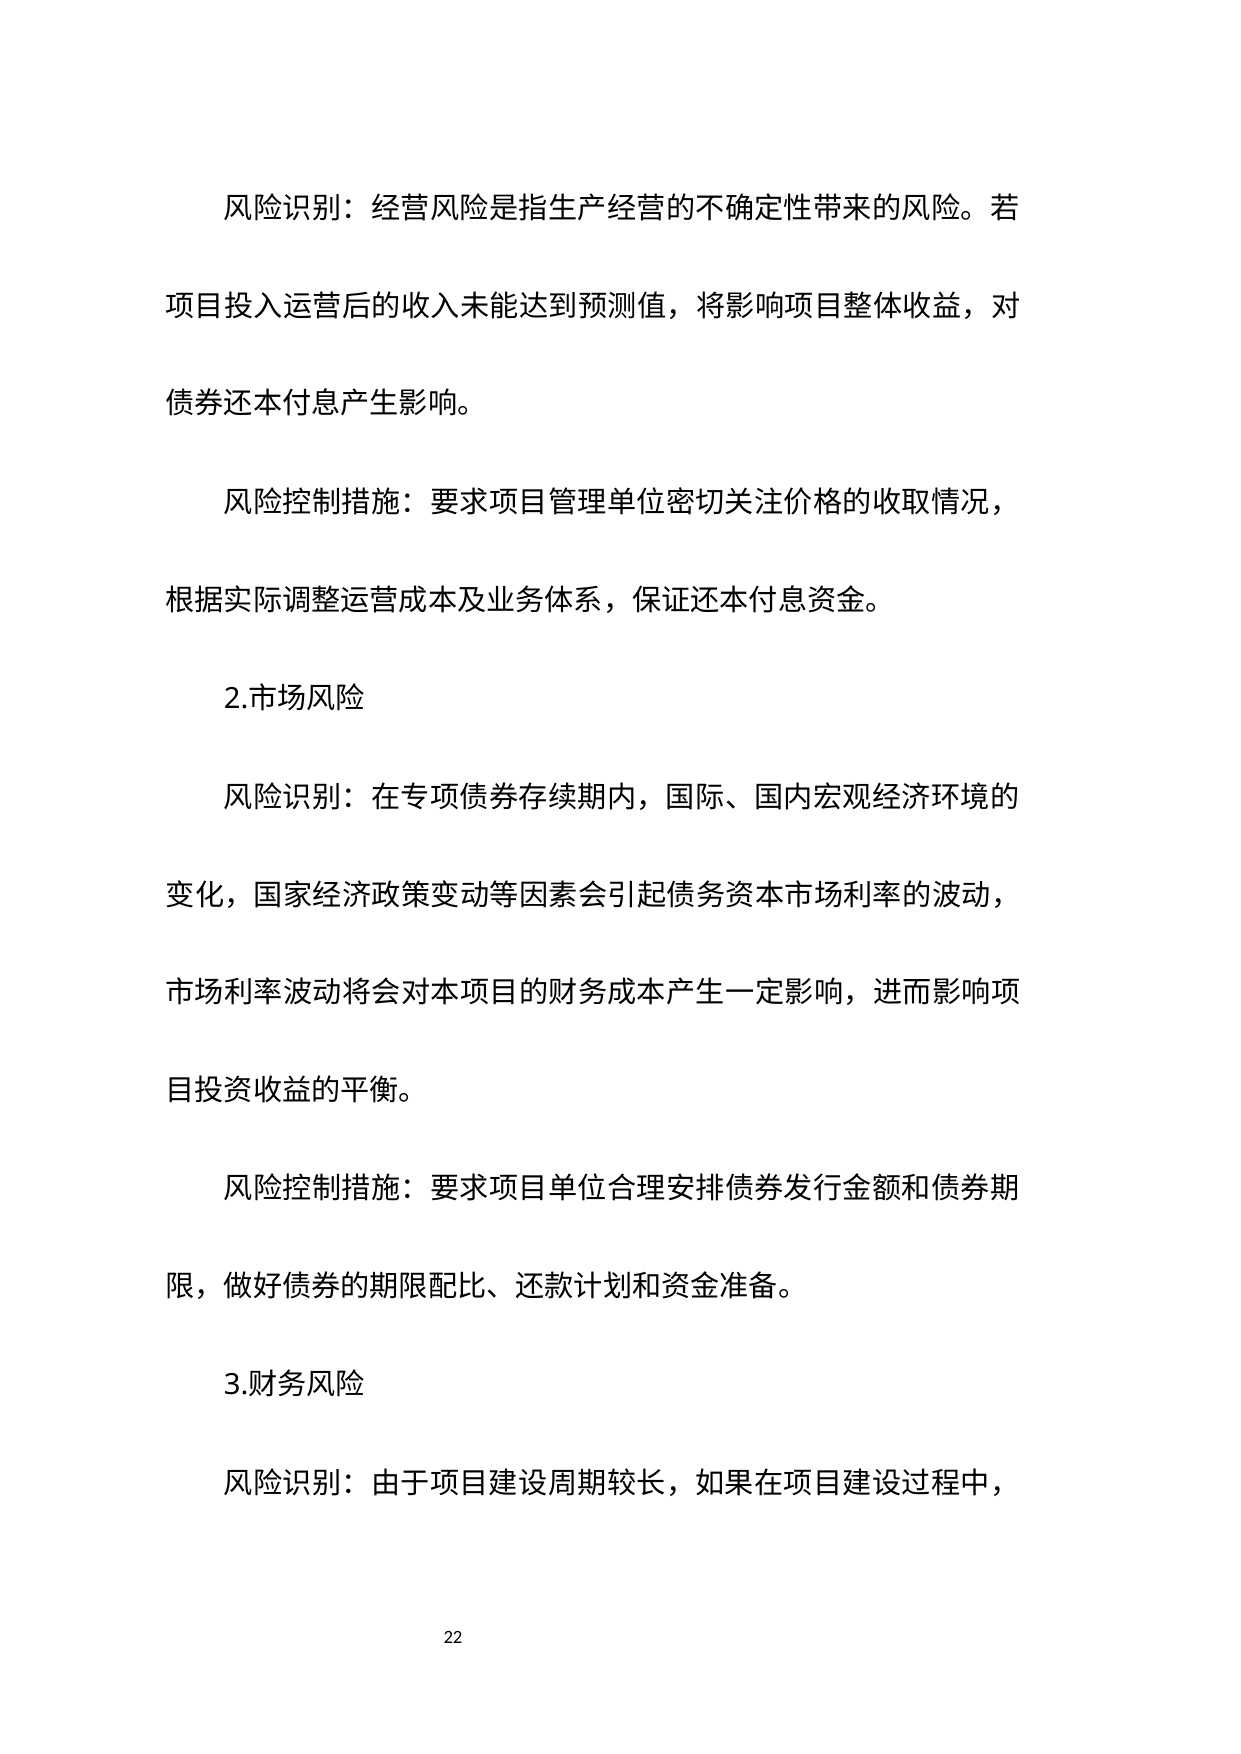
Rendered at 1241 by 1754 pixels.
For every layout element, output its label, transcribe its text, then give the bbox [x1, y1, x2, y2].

text 风险识别：在专项债券存续期内，国际、国内宏观经济环境的变化，国家经济政策变动等因素会引起债务资本市场利率的波动，市场利率波动将会对本项目的财务成本产生一定影响，进而影响项目投资收益的平衡。 [165, 762, 1022, 1120]
text 风险识别：经营风险是指生产经营的不确定性带来的风险。若项目投入运营后的收入未能达到预测值，将影响项目整体收益，对债券还本付息产生影响。 [165, 174, 1022, 434]
text 2.市场风险 [165, 663, 1022, 728]
text 3.财务风险 [165, 1349, 1022, 1414]
text 风险控制措施：要求项目管理单位密切关注价格的收取情况，根据实际调整运营成本及业务体系，保证还本付息资金。 [165, 467, 1022, 630]
text 风险控制措施：要求项目单位合理安排债券发行金额和债券期限，做好债券的期限配比、还款计划和资金准备。 [165, 1153, 1022, 1316]
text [165, 1448, 1022, 1513]
